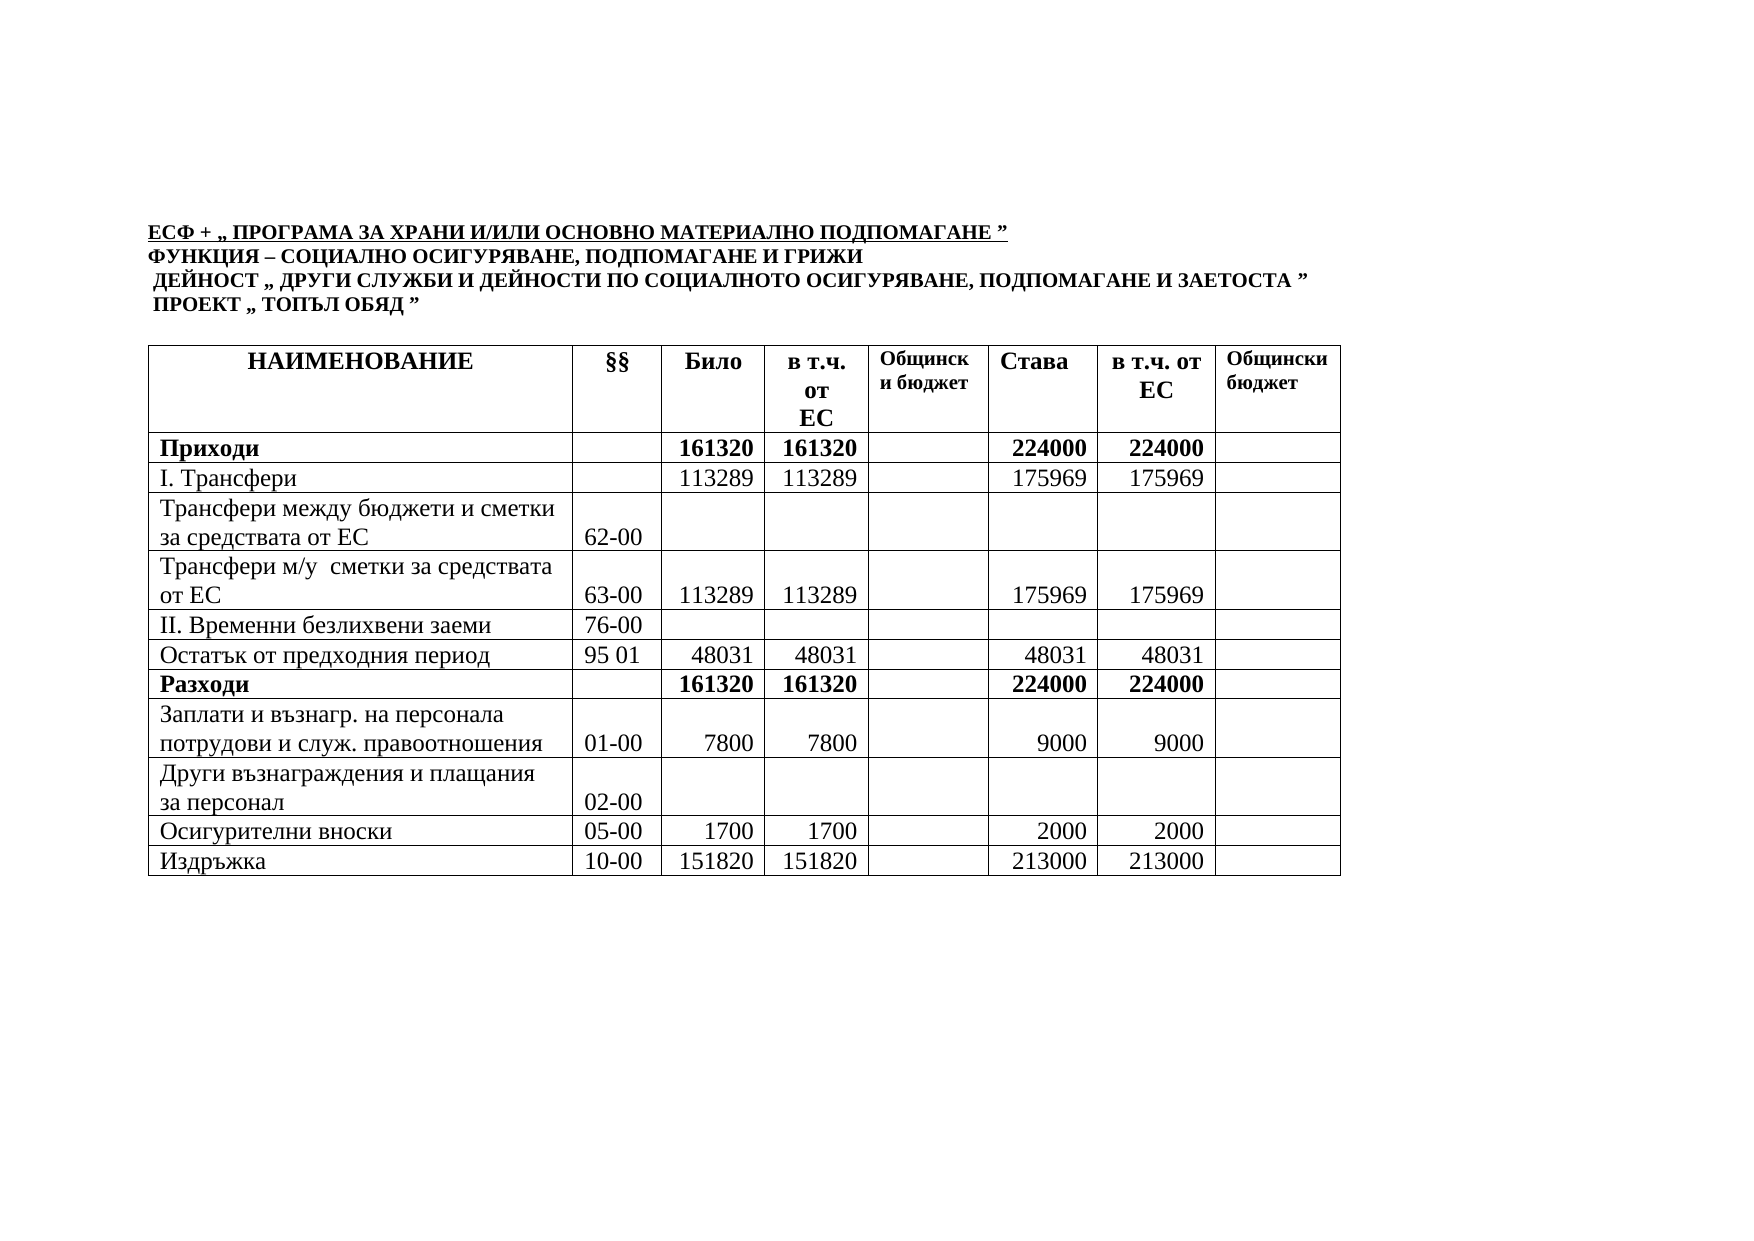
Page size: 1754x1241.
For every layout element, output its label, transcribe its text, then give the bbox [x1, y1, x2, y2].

table_cell [573, 670, 661, 698]
table_cell Други възнаграждения и плащания за персонал [149, 758, 572, 815]
table_header Общински бюджет [1216, 346, 1340, 432]
table_cell [869, 493, 988, 550]
table_cell 113289 [662, 463, 764, 492]
table_cell 224000 [1098, 670, 1215, 698]
table_cell 175969 [1098, 463, 1215, 492]
table_cell 213000 [989, 846, 1097, 875]
table_cell [869, 463, 988, 492]
table_header НАИМЕНОВАНИЕ [149, 346, 572, 432]
table_cell 161320 [765, 670, 868, 698]
table_cell 10-00 [573, 846, 661, 875]
table_cell [869, 433, 988, 462]
table_cell 213000 [1098, 846, 1215, 875]
table_cell [989, 493, 1097, 550]
table_cell 02-00 [573, 758, 661, 815]
table_cell 95 01 [573, 640, 661, 668]
table_cell Остатък от предходния период [149, 640, 572, 668]
table_cell [989, 610, 1097, 639]
table_header Общински бюджет [869, 346, 988, 432]
table_cell [1216, 640, 1340, 668]
table_cell [869, 699, 988, 757]
table_cell [765, 758, 868, 815]
table_header Било [662, 346, 764, 432]
table_cell [765, 610, 868, 639]
table_cell 113289 [765, 463, 868, 492]
table_cell 224000 [989, 670, 1097, 698]
table_cell 224000 [1098, 433, 1215, 462]
table_cell 175969 [989, 463, 1097, 492]
table_cell 1700 [765, 816, 868, 845]
table_cell 63-00 [573, 551, 661, 609]
table_cell Трансфери между бюджети и сметки за средствата от ЕС [149, 493, 572, 550]
table_cell Разходи [149, 670, 572, 698]
table_cell [1098, 493, 1215, 550]
table_cell [869, 846, 988, 875]
table_cell [573, 433, 661, 462]
table_cell [1216, 551, 1340, 609]
table_cell 48031 [662, 640, 764, 668]
table_cell 48031 [765, 640, 868, 668]
table_cell [765, 493, 868, 550]
table_cell 76-00 [573, 610, 661, 639]
table_cell 113289 [662, 551, 764, 609]
table_cell [869, 610, 988, 639]
table_cell 2000 [1098, 816, 1215, 845]
table_cell 151820 [765, 846, 868, 875]
table_cell Осигурителни вноски [149, 816, 572, 845]
table_cell 175969 [989, 551, 1097, 609]
table_cell 01-00 [573, 699, 661, 757]
text ДЕЙНОСТ „ ДРУГИ СЛУЖБИ И ДЕЙНОСТИ ПО СОЦИАЛНОТО ОСИГУРЯВАНЕ, ПОДПОМАГАНЕ И ЗАЕТОСТА ” [148, 268, 1606, 292]
table_cell 9000 [989, 699, 1097, 757]
table_cell [1216, 610, 1340, 639]
table_cell [1216, 846, 1340, 875]
table_cell [869, 551, 988, 609]
table_cell Приходи [149, 433, 572, 462]
table_cell 161320 [662, 670, 764, 698]
table_cell [1216, 758, 1340, 815]
table_cell 161320 [662, 433, 764, 462]
text ФУНКЦИЯ – СОЦИАЛНО ОСИГУРЯВАНЕ, ПОДПОМАГАНЕ И ГРИЖИ [148, 244, 1606, 268]
table_cell [869, 758, 988, 815]
table_cell 62-00 [573, 493, 661, 550]
table_cell [1098, 758, 1215, 815]
table_cell 1700 [662, 816, 764, 845]
table_cell [1098, 610, 1215, 639]
table_cell [869, 640, 988, 668]
table_cell 175969 [1098, 551, 1215, 609]
table_cell [1216, 493, 1340, 550]
table_cell 113289 [765, 551, 868, 609]
table_header в т.ч. от ЕС [765, 346, 868, 432]
text ПРОЕКТ „ ТОПЪЛ ОБЯД ” [148, 292, 1606, 316]
table_cell 224000 [989, 433, 1097, 462]
table_cell 151820 [662, 846, 764, 875]
table_cell [662, 610, 764, 639]
table_cell [662, 493, 764, 550]
table_cell Заплати и възнагр. на персонала потрудови и служ. правоотношения [149, 699, 572, 757]
table_cell 161320 [765, 433, 868, 462]
table_cell [1216, 463, 1340, 492]
table_cell [1216, 433, 1340, 462]
table_cell Издръжка [149, 846, 572, 875]
table_cell [869, 816, 988, 845]
table_cell 48031 [1098, 640, 1215, 668]
table_cell 48031 [989, 640, 1097, 668]
table_cell І. Трансфери [149, 463, 572, 492]
table_cell 7800 [765, 699, 868, 757]
table_header Става [989, 346, 1097, 432]
table_cell [573, 463, 661, 492]
table_cell [869, 670, 988, 698]
table_cell Трансфери м/у сметки за средствата от ЕС [149, 551, 572, 609]
table_cell 9000 [1098, 699, 1215, 757]
table_cell [1216, 699, 1340, 757]
table_cell ІІ. Временни безлихвени заеми [149, 610, 572, 639]
table_cell [1216, 670, 1340, 698]
table_header в т.ч. от ЕС [1098, 346, 1215, 432]
text ЕСФ + „ ПРОГРАМА ЗА ХРАНИ И/ИЛИ ОСНОВНО МАТЕРИАЛНО ПОДПОМАГАНЕ ” [148, 220, 1606, 244]
table_cell 05-00 [573, 816, 661, 845]
table_cell [989, 758, 1097, 815]
table_cell 2000 [989, 816, 1097, 845]
table_cell [1216, 816, 1340, 845]
table_cell [662, 758, 764, 815]
table_cell 7800 [662, 699, 764, 757]
table_header §§ [573, 346, 661, 432]
